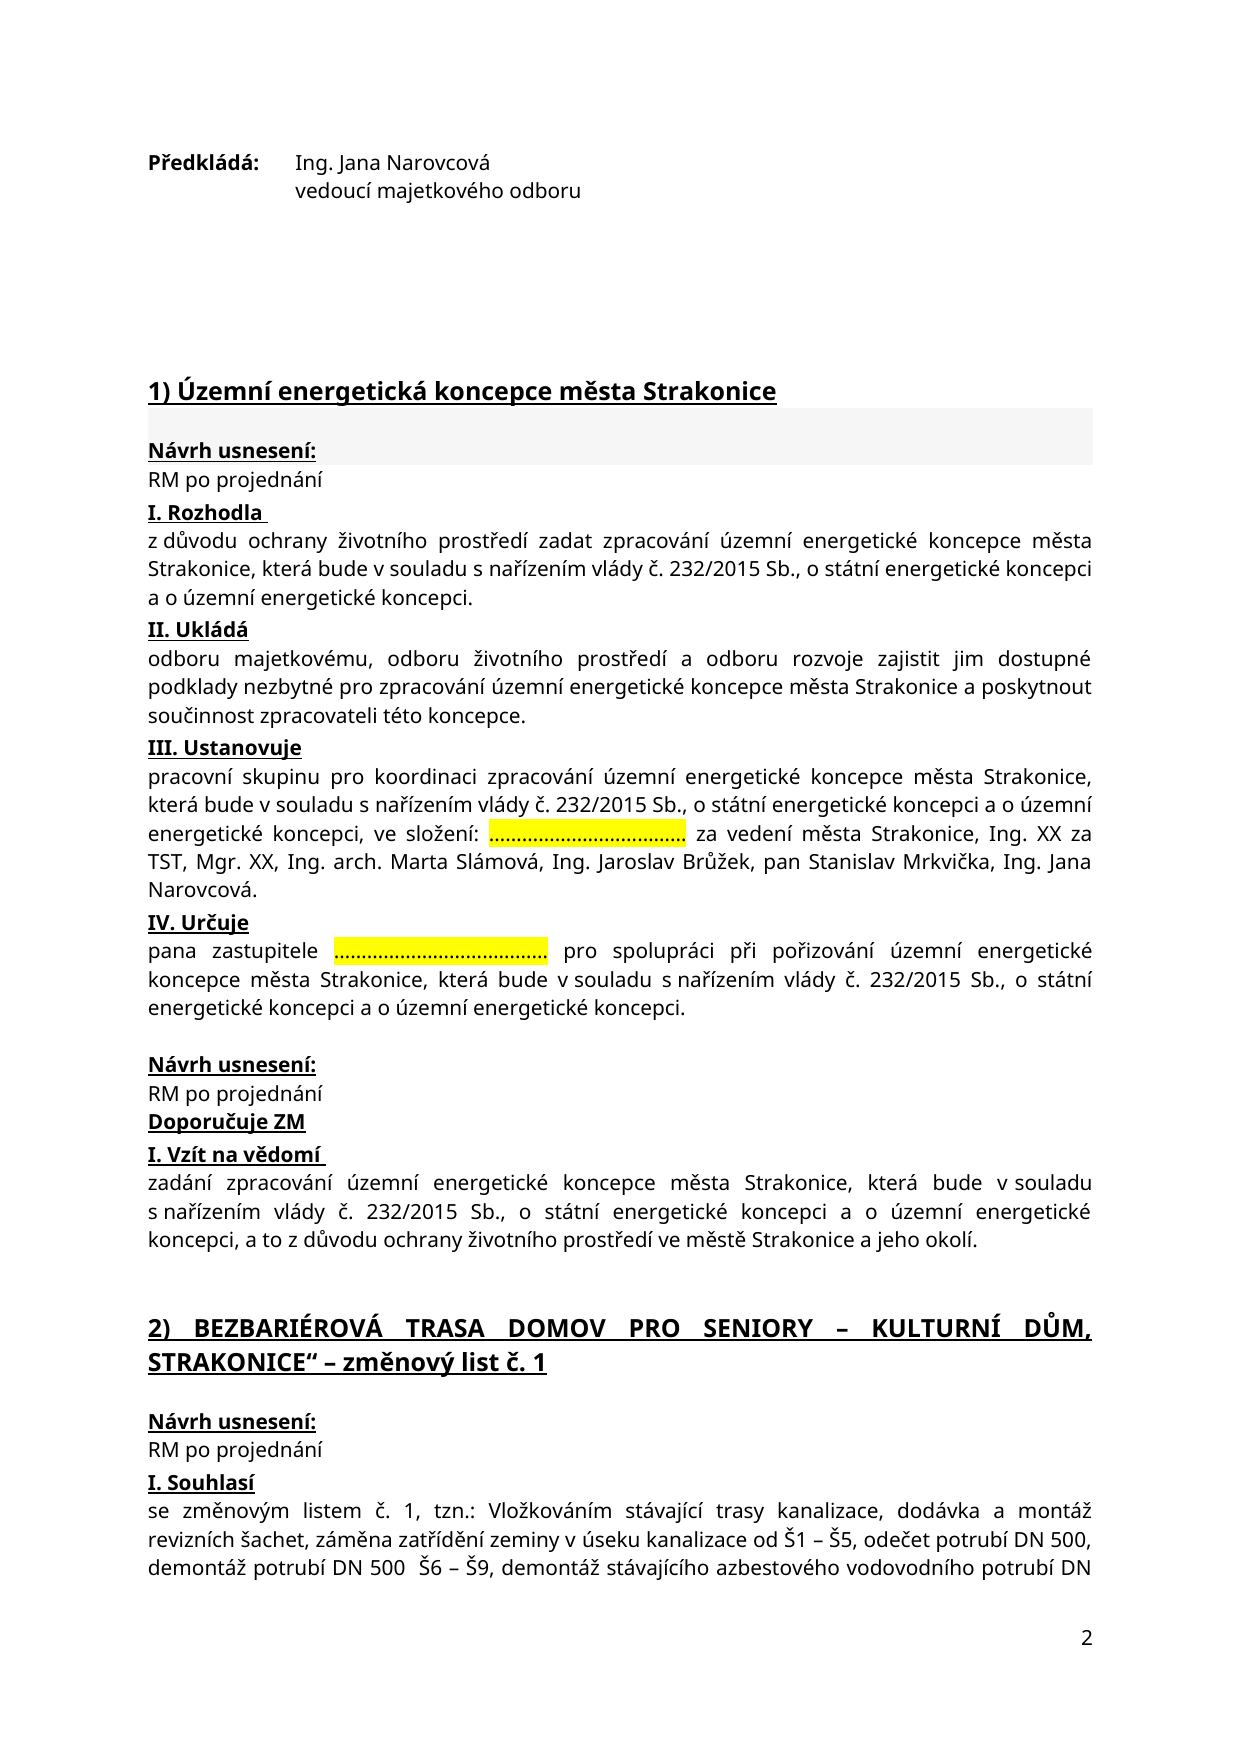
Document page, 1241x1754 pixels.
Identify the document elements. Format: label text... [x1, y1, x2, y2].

text pracovní skupinu pro koordinaci zpracování územní energetické koncepce města Strakonice, která bude v souladu s nařízením vlády č. 232/2015 Sb., o státní energetické koncepci a o územní energetické koncepci, ve složení: ……………………………… za vedení města Strakonice, Ing. XX za TST, Mgr. XX, Ing. arch. Marta Slámová, Ing. Jaroslav Brůžek, pan Stanislav Mrkvička, Ing. Jana Narovcová. [148, 762, 1093, 904]
text Návrh usnesení: [148, 1050, 1093, 1079]
text III. Ustanovuje [148, 733, 1093, 762]
text Návrh usnesení: [148, 437, 1093, 465]
text odboru majetkovému, odboru životního prostředí a odboru rozvoje zajistit jim dostupné podklady nezbytné pro zpracování územní energetické koncepce města Strakonice a poskytnout součinnost zpracovateli této koncepce. [148, 644, 1093, 729]
text z důvodu ochrany životního prostředí zadat zpracování územní energetické koncepce města Strakonice, která bude v souladu s nařízením vlády č. 232/2015 Sb., o státní energetické koncepci a o územní energetické koncepci. [148, 526, 1093, 611]
text vedoucí majetkového odboru [148, 176, 1093, 204]
subtitle I. Vzít na vědomí [148, 1140, 1093, 1168]
text zadání zpracování územní energetické koncepce města Strakonice, která bude v souladu s nařízením vlády č. 232/2015 Sb., o státní energetické koncepci a o územní energetické koncepci, a to z důvodu ochrany životního prostředí ve městě Strakonice a jeho okolí. [148, 1168, 1093, 1254]
text RM po projednání [148, 465, 1093, 493]
text IV. Určuje [148, 908, 1093, 937]
subtitle I. Souhlasí [148, 1468, 1093, 1497]
text RM po projednání [148, 1079, 1093, 1107]
subtitle 2) BEZBARIÉROVÁ TRASA DOMOV PRO SENIORY – KULTURNÍ DŮM, STRAKONICE“ – změnový list č. 1 [148, 1311, 1093, 1379]
text RM po projednání [148, 1436, 1093, 1464]
text pana zastupitele ………………………………… pro spolupráci při pořizování územní energetické koncepce města Strakonice, která bude v souladu s nařízením vlády č. 232/2015 Sb., o státní energetické koncepci a o územní energetické koncepci. [148, 937, 1093, 1022]
text II. Ukládá [148, 616, 1093, 644]
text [148, 1497, 1093, 1582]
text Doporučuje ZM [148, 1107, 1093, 1136]
subtitle 1) Územní energetická koncepce města Strakonice [148, 374, 1093, 408]
text I. Rozhodla [148, 498, 1093, 526]
text Návrh usnesení: [148, 1407, 1093, 1436]
text Předkládá: Ing. Jana Narovcová [148, 148, 1093, 176]
